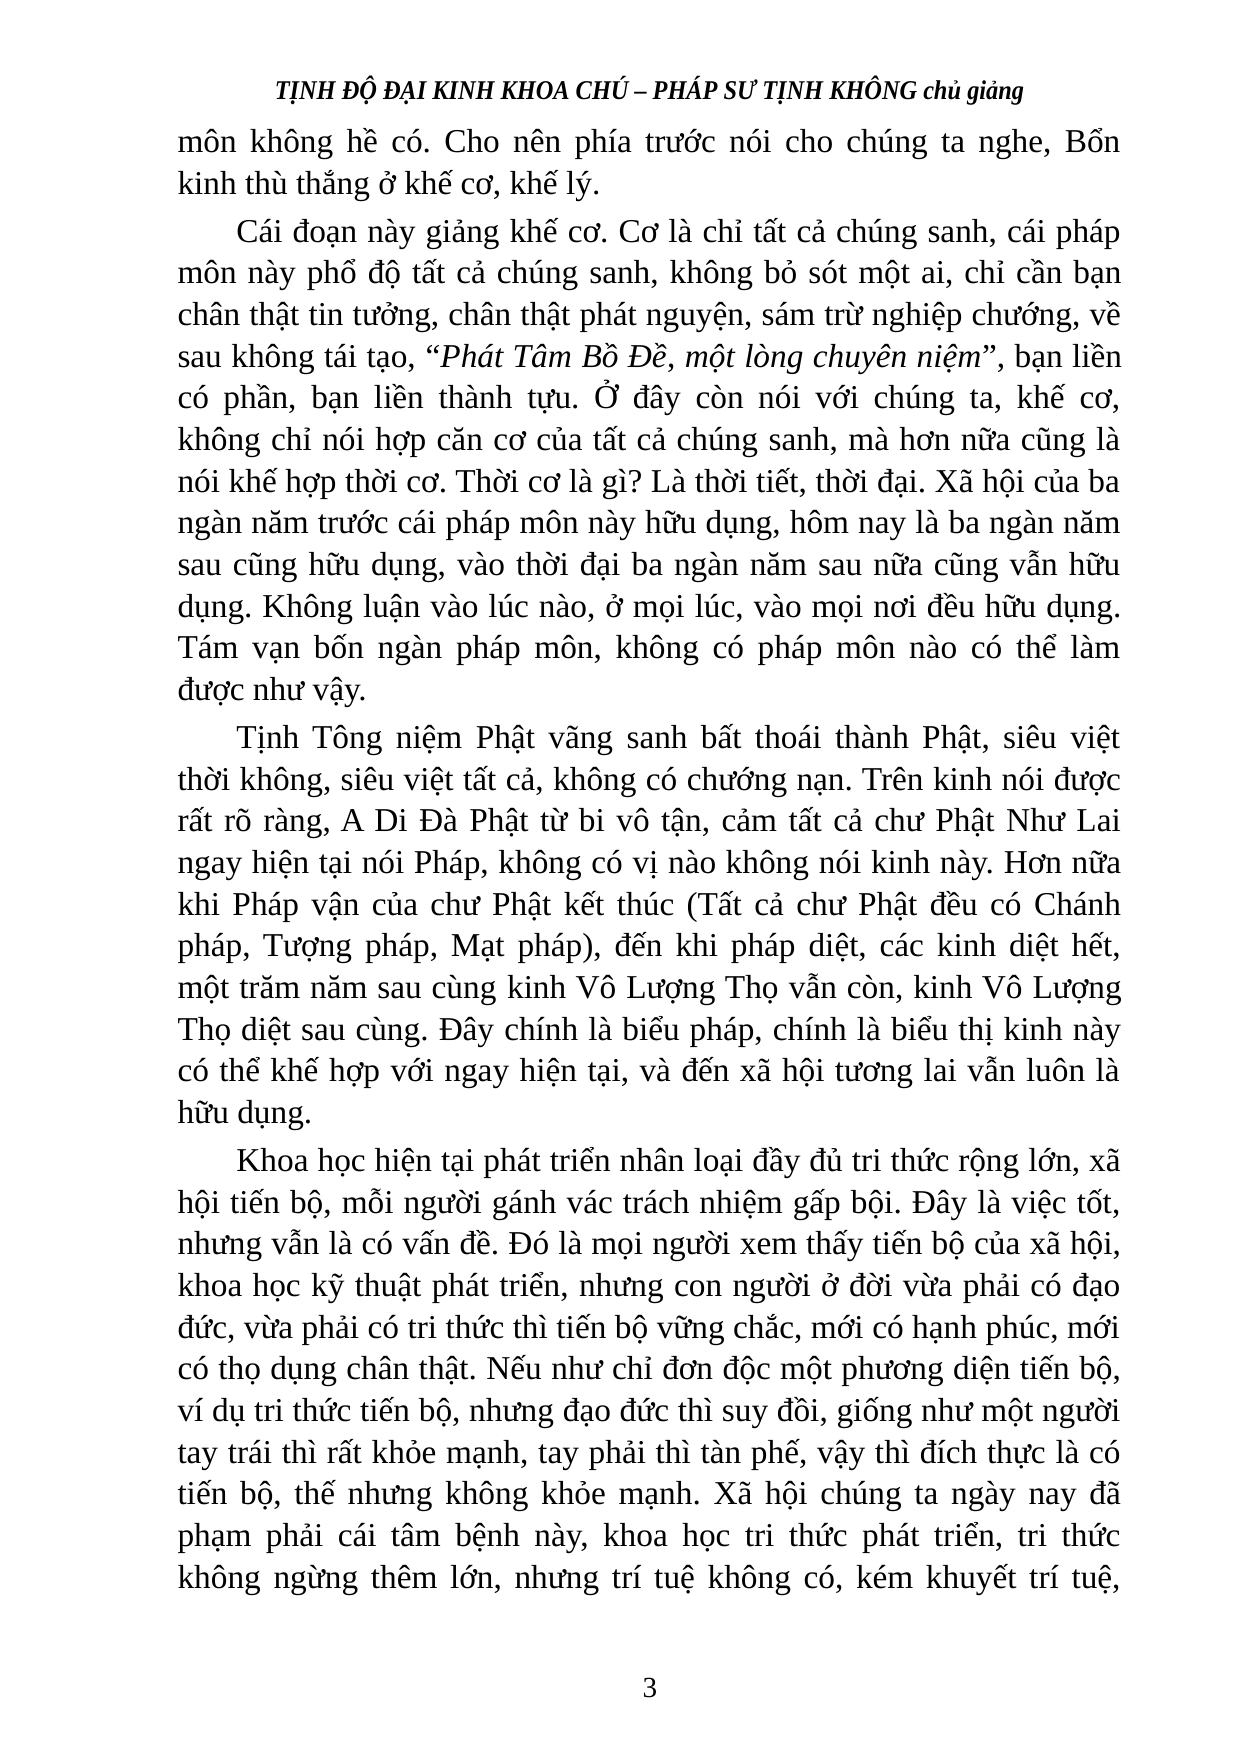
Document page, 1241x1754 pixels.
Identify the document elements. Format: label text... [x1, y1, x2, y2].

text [177, 118, 1122, 201]
text Cái đoạn này giảng khế cơ. Cơ là chỉ tất cả chúng sanh, cái pháp môn này phổ độ tất cả chúng sanh, không bỏ sót một ai, chỉ cần bạn chân thật tin tưởng, chân thật phát nguyện, sám trừ nghiệp chướng, về sau không tái tạo, “Phát Tâm Bồ Đề, một lòng chuyên niệm”, bạn liền có phần, bạn liền thành tựu. Ở đây còn nói với chúng ta, khế cơ, không chỉ nói hợp căn cơ của tất cả chúng sanh, mà hơn nữa cũng là nói khế hợp thời cơ. Thời cơ là gì? Là thời tiết, thời đại. Xã hội của ba ngàn năm trước cái pháp môn này hữu dụng, hôm nay là ba ngàn năm sau cũng hữu dụng, vào thời đại ba ngàn năm sau nữa cũng vẫn hữu dụng. Không luận vào lúc nào, ở mọi lúc, vào mọi nơi đều hữu dụng. Tám vạn bốn ngàn pháp môn, không có pháp môn nào có thể làm được như vậy. [177, 208, 1122, 708]
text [177, 1137, 1122, 1595]
text Tịnh Tông niệm Phật vãng sanh bất thoái thành Phật, siêu việt thời không, siêu việt tất cả, không có chướng nạn. Trên kinh nói được rất rõ ràng, A Di Đà Phật từ bi vô tận, cảm tất cả chư Phật Như Lai ngay hiện tại nói Pháp, không có vị nào không nói kinh này. Hơn nữa khi Pháp vận của chư Phật kết thúc (Tất cả chư Phật đều có Chánh pháp, Tượng pháp, Mạt pháp), đến khi pháp diệt, các kinh diệt hết, một trăm năm sau cùng kinh Vô Lượng Thọ vẫn còn, kinh Vô Lượng Thọ diệt sau cùng. Đây chính là biểu pháp, chính là biểu thị kinh này có thể khế hợp với ngay hiện tại, và đến xã hội tương lai vẫn luôn là hữu dụng. [177, 714, 1122, 1131]
